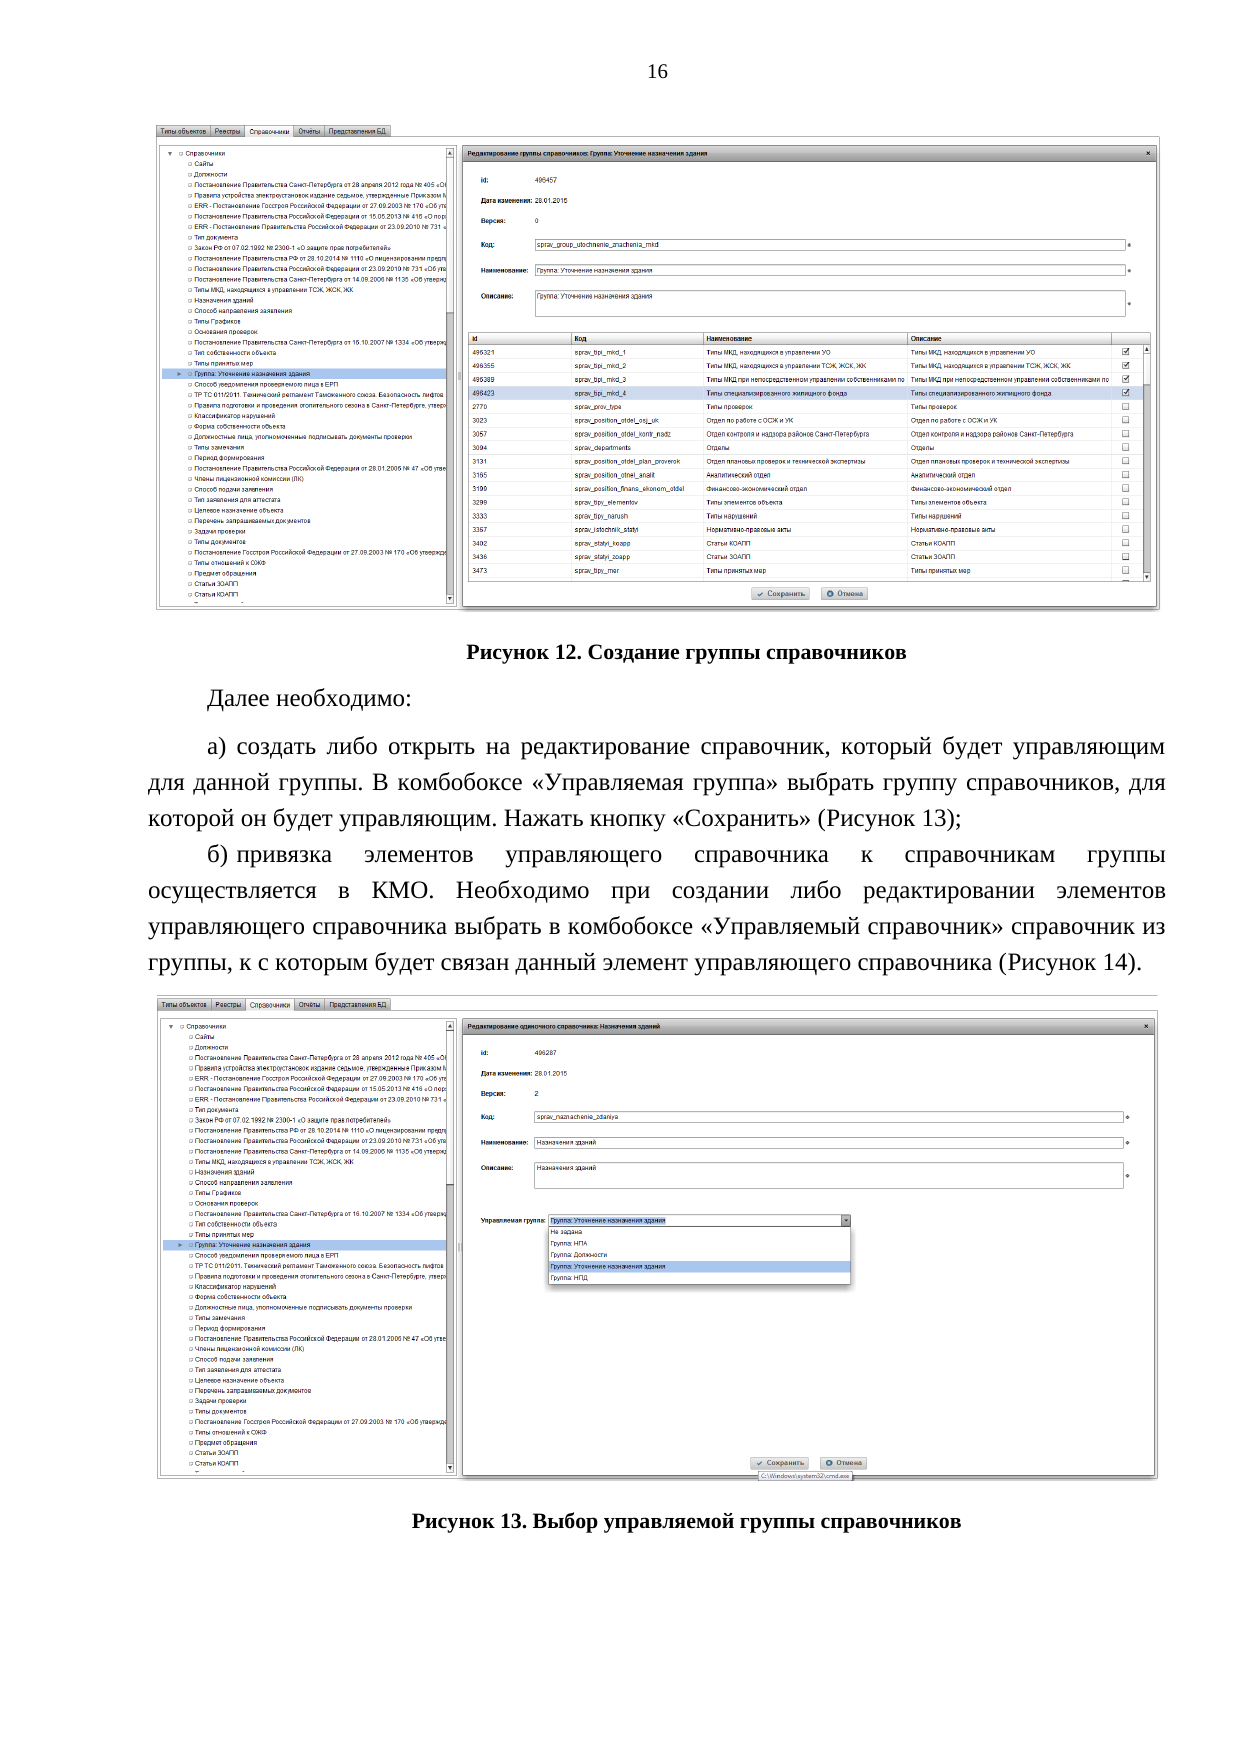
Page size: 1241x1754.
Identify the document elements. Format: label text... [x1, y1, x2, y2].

text Рисунок 13. Выбор управляемой группы справочников [207, 1508, 1167, 1533]
picture [154, 995, 1160, 1481]
text Рисунок 12. Создание группы справочников [207, 639, 1167, 664]
list создать либо открыть на редактирование справочник, который будет управляющим для данной группы. В комбобоксе «Управляемая группа» выбрать группу справочников, для которой он будет управляющим. Нажать кнопку «Сохранить» (Рисунок 13); [148, 731, 1167, 832]
text Далее необходимо: [148, 683, 1167, 712]
picture [153, 123, 1162, 612]
list привязка элементов управляющего справочника к справочникам группы осуществляется в КМО. Необходимо при создании либо редактировании элементов управляющего справочника выбрать в комбобоксе «Управляемый справочник» справочник из группы, к с которым будет связан данный элемент управляющего справочника (Рисунок 14). [148, 839, 1167, 976]
